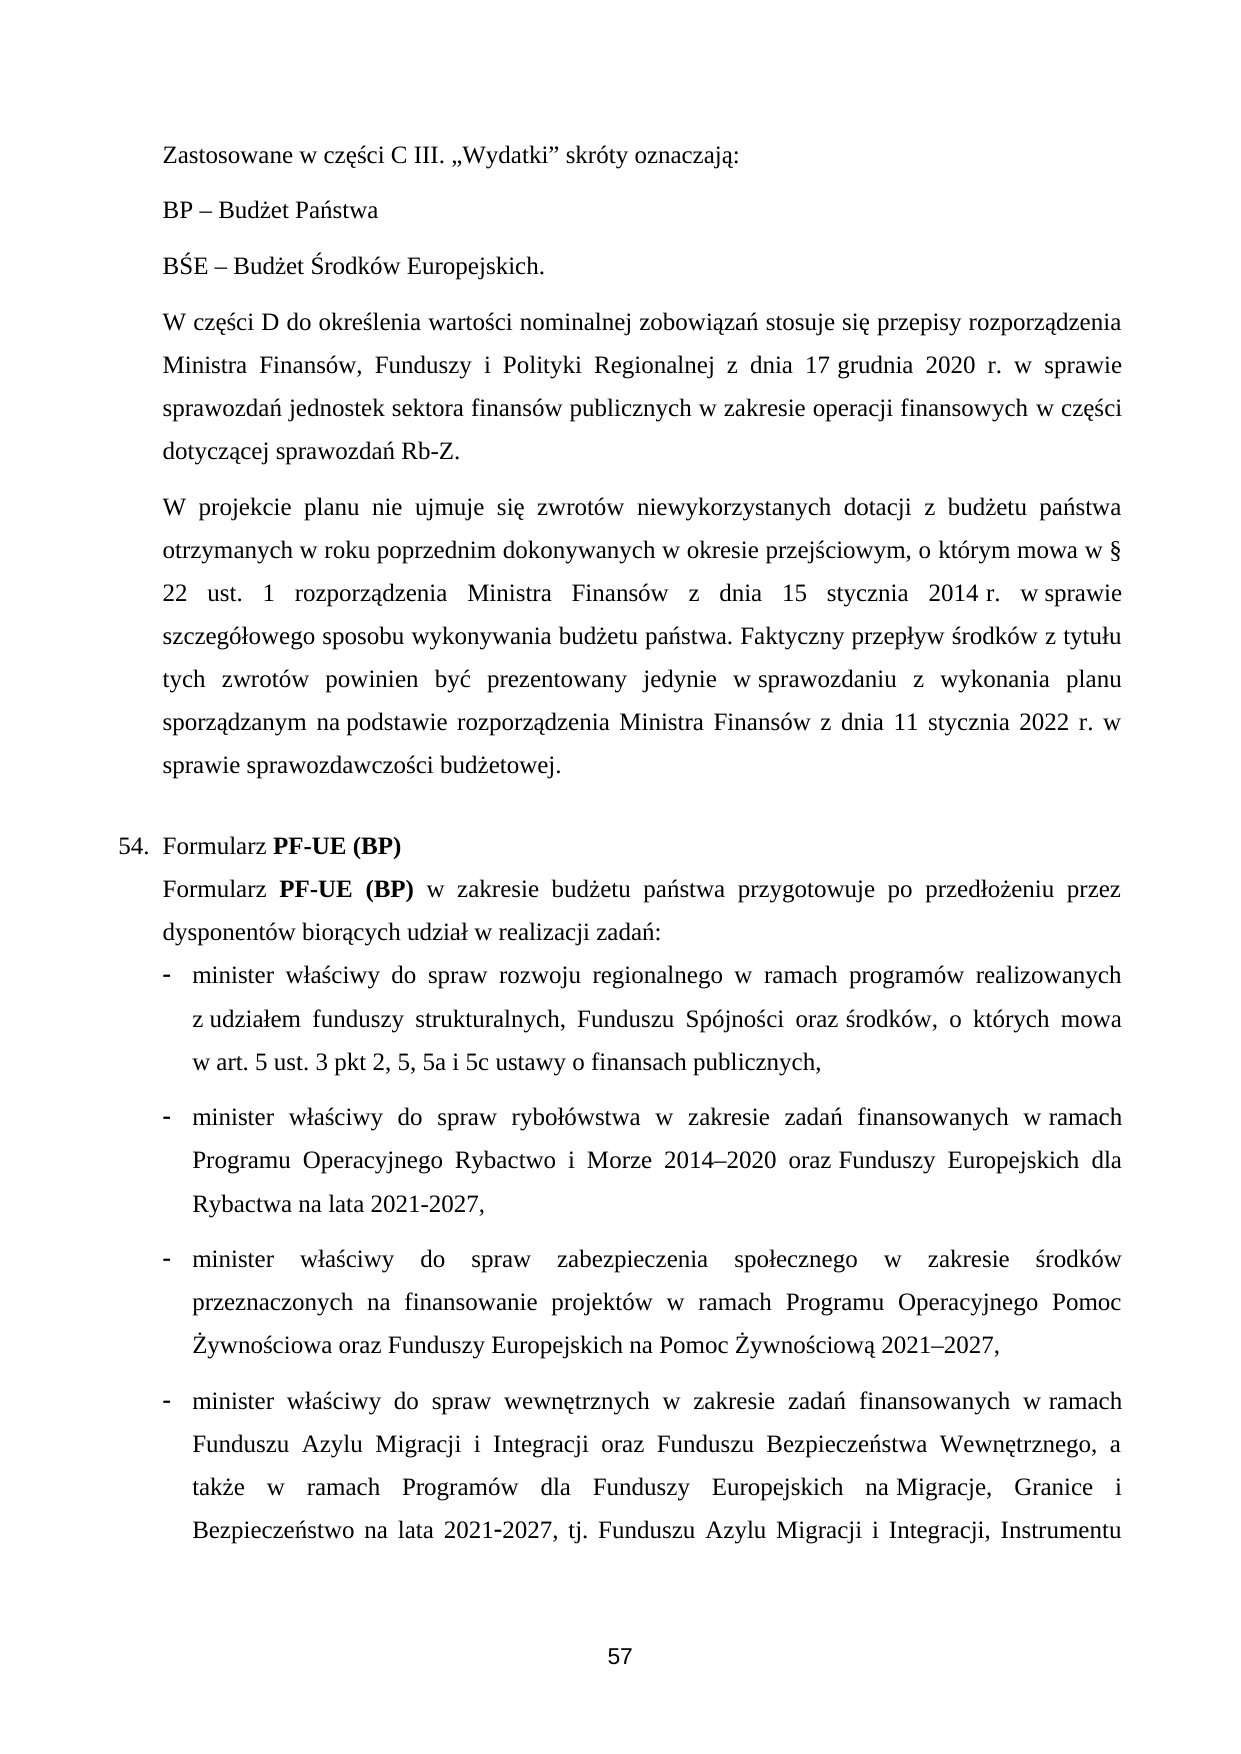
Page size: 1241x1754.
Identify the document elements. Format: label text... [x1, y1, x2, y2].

text BŚE – Budżet Środków Europejskich. [162, 251, 1122, 280]
text BP – Budżet Państwa [162, 196, 1122, 224]
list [162, 1386, 1122, 1544]
list minister właściwy do spraw zabezpieczenia społecznego w zakresie środków przeznaczonych na finansowanie projektów w ramach Programu Operacyjnego Pomoc Żywnościowa oraz Funduszy Europejskich na Pomoc Żywnościową 2021–2027, [162, 1244, 1122, 1359]
list minister właściwy do spraw rybołówstwa w zakresie zadań finansowanych w ramach Programu Operacyjnego Rybactwo i Morze 2014–2020 oraz Funduszy Europejskich dla Rybactwa na lata 2021-2027, [162, 1102, 1122, 1217]
text Zastosowane w części C III. „Wydatki” skróty oznaczają: [162, 140, 1122, 169]
list Formularz PF-UE (BP) [118, 831, 1122, 860]
list minister właściwy do spraw rozwoju regionalnego w ramach programów realizowanych z udziałem funduszy strukturalnych, Funduszu Spójności oraz środków, o których mowa w art. 5 ust. 3 pkt 2, 5, 5a i 5c ustawy o finansach publicznych, [162, 961, 1122, 1076]
text Formularz PF-UE (BP) w zakresie budżetu państwa przygotowuje po przedłożeniu przez dysponentów biorących udział w realizacji zadań: [162, 874, 1122, 946]
text W części D do określenia wartości nominalnej zobowiązań stosuje się przepisy rozporządzenia Ministra Finansów, Funduszy i Polityki Regionalnej z dnia 17 grudnia 2020 r. w sprawie sprawozdań jednostek sektora finansów publicznych w zakresie operacji finansowych w części dotyczącej sprawozdań Rb-Z. [162, 307, 1122, 465]
text W projekcie planu nie ujmuje się zwrotów niewykorzystanych dotacji z budżetu państwa otrzymanych w roku poprzednim dokonywanych w okresie przejściowym, o którym mowa w § 22 ust. 1 rozporządzenia Ministra Finansów z dnia 15 stycznia 2014 r. w sprawie szczegółowego sposobu wykonywania budżetu państwa. Faktyczny przepływ środków z tytułu tych zwrotów powinien być prezentowany jedynie w sprawozdaniu z wykonania planu sporządzanym na podstawie rozporządzenia Ministra Finansów z dnia 11 stycznia 2022 r. w sprawie sprawozdawczości budżetowej. [162, 492, 1122, 779]
